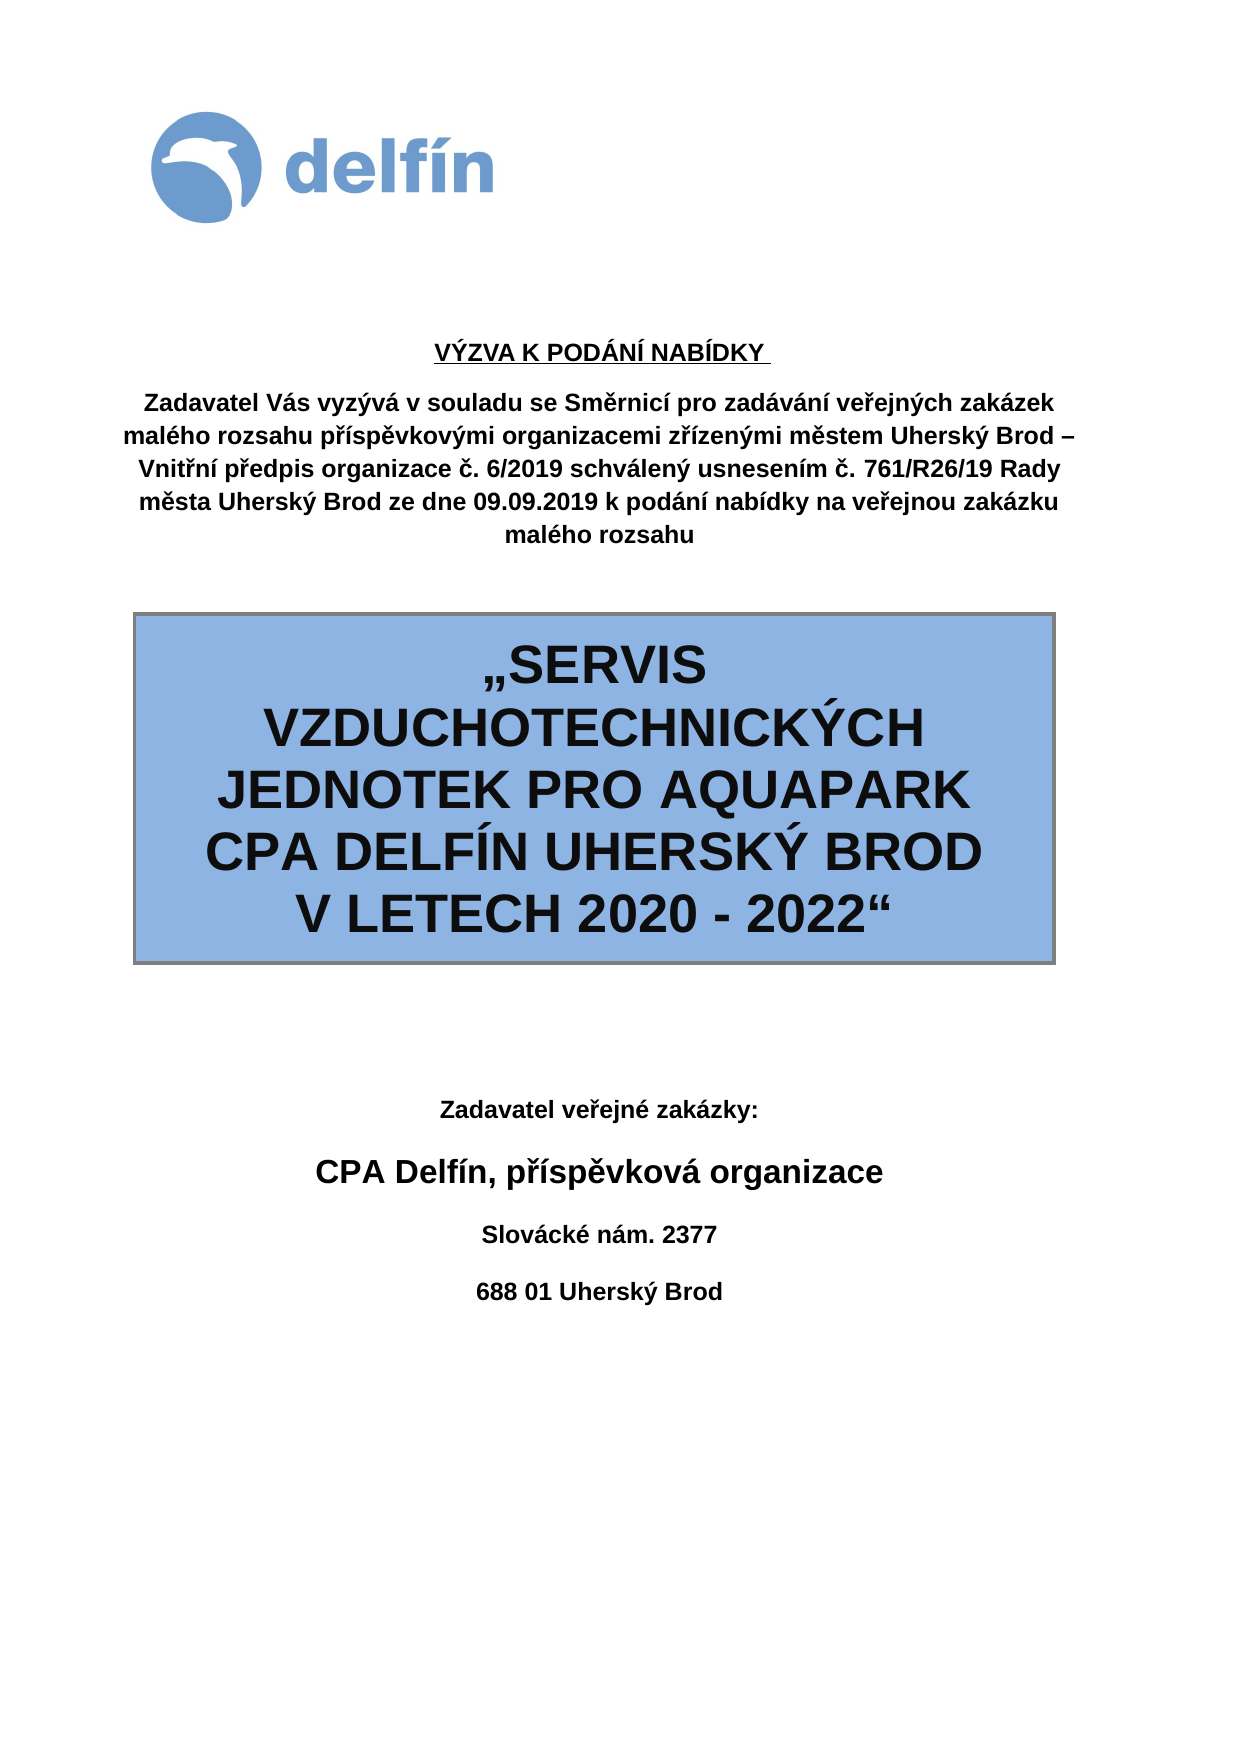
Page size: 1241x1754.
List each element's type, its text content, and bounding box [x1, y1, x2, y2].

picture [106, 73, 537, 262]
text Zadavatel Vás vyzývá v souladu se Směrnicí pro zadávání veřejných zakázek malého rozsahu příspěvkovými organizacemi zřízenými městem Uherský Brod – Vnitřní předpis organizace č. 6/2019 schválený usnesením č. 761/R26/19 Rady města Uherský Brod ze dne 09.09.2019 k podání nabídky na veřejnou zakázku malého rozsahu [106, 388, 1092, 549]
text Zadavatel veřejné zakázky: [106, 1095, 1092, 1124]
text Slovácké nám. 2377 [106, 1219, 1092, 1248]
text 688 01 Uherský Brod [106, 1277, 1092, 1306]
subtitle VÝZVA K PODÁNÍ NABÍDKY [106, 338, 1092, 367]
text CPA Delfín, příspěvková organizace [106, 1152, 1092, 1191]
